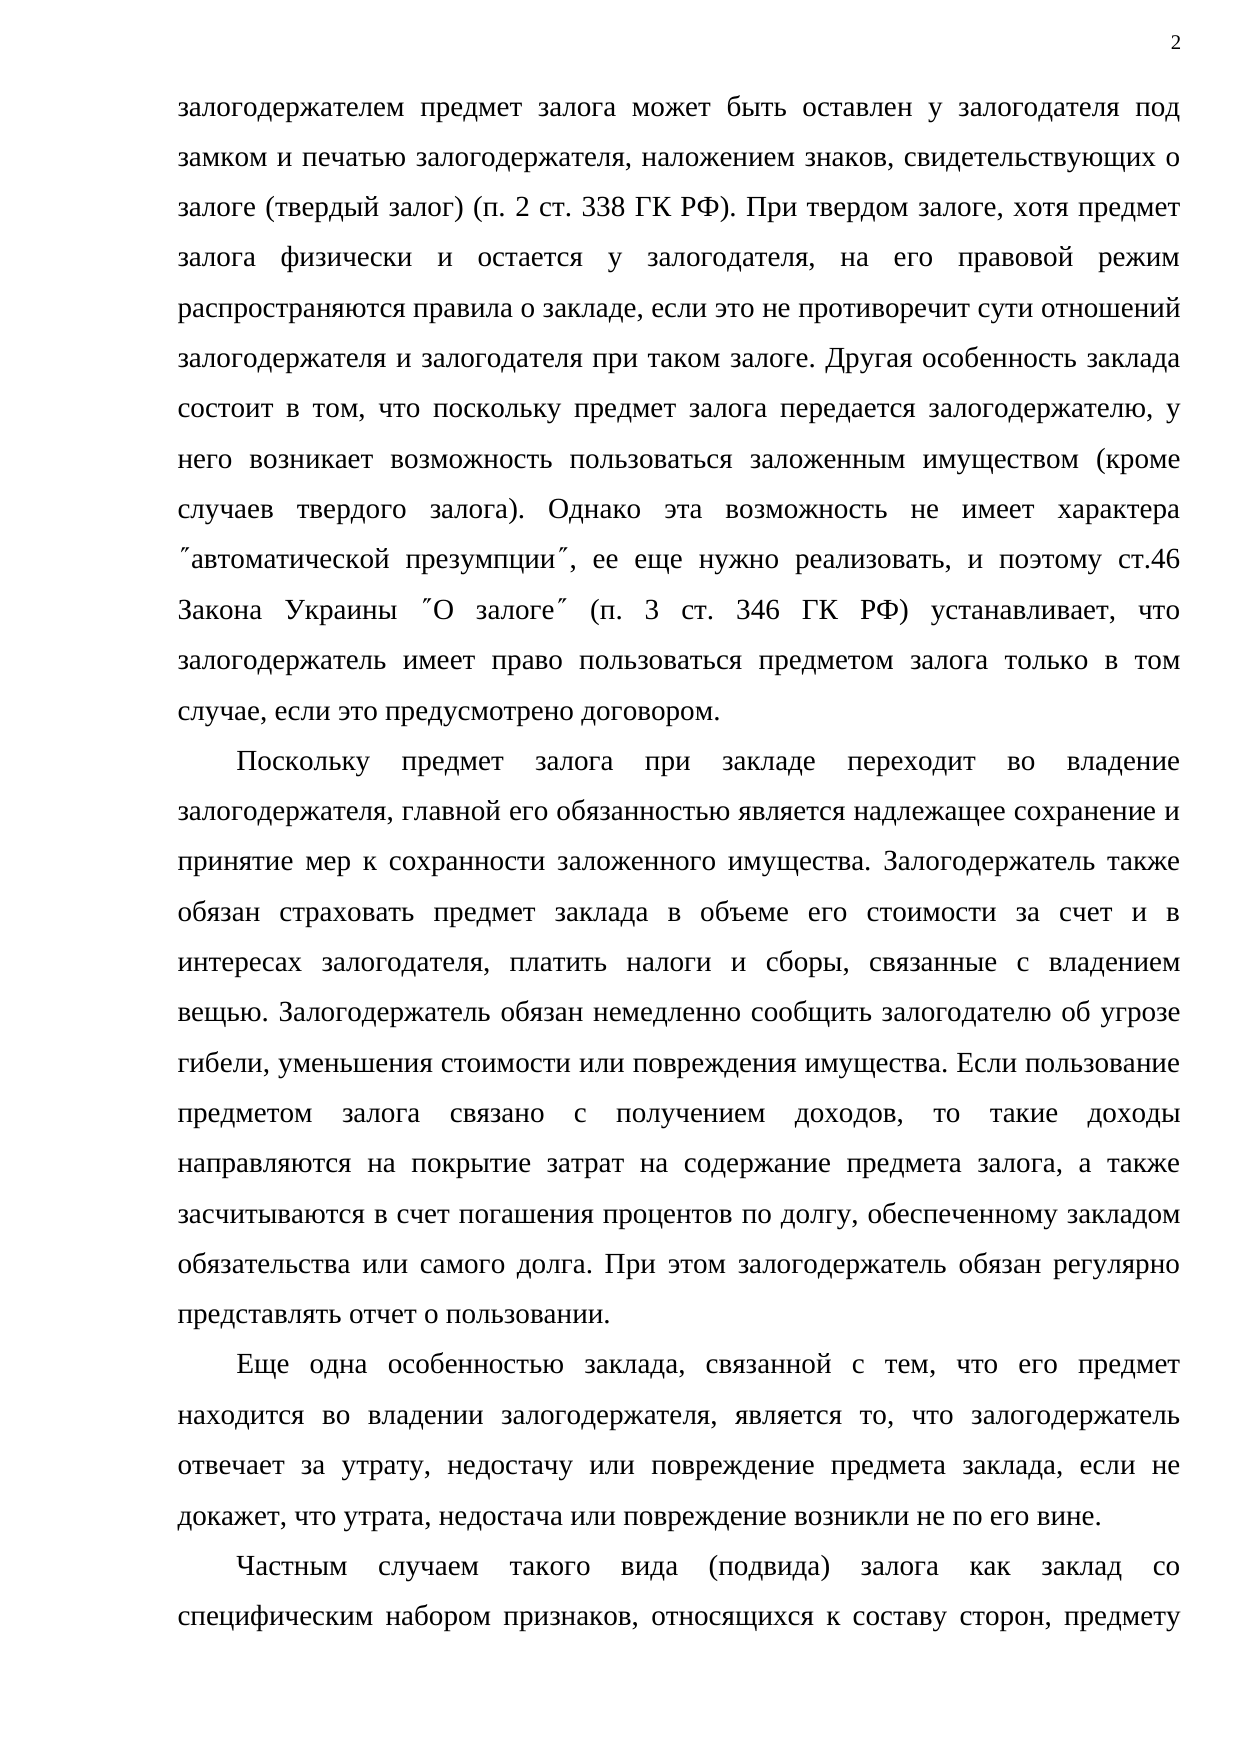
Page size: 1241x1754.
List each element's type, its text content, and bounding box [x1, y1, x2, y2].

text Поскольку предмет залога при закладе переходит во владение залогодержателя, главной его обязанностью является надлежащее сохранение и принятие мер к сохранности заложенного имущества. Залогодержатель также обязан страховать предмет заклада в объеме его стоимости за счет и в интересах залогодателя, платить налоги и сборы, связанные с владением вещью. Залогодержатель обязан немедленно сообщить залогодателю об угрозе гибели, уменьшения стоимости или повреждения имущества. Если пользование предметом залога связано с получением доходов, то такие доходы направляются на покрытие затрат на содержание предмета залога, а также засчитываются в счет погашения процентов по долгу, обеспеченному закладом обязательства или самого долга. При этом залогодержатель обязан регулярно представлять отчет о пользовании. [177, 743, 1181, 1330]
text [177, 89, 1181, 726]
text Еще одна особенностью заклада, связанной с тем, что его предмет находится во владении залогодержателя, является то, что залогодержатель отвечает за утрату, недостачу или повреждение предмета заклада, если не докажет, что утрата, недостача или повреждение возникли не по его вине. [177, 1347, 1181, 1531]
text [177, 1548, 1181, 1632]
